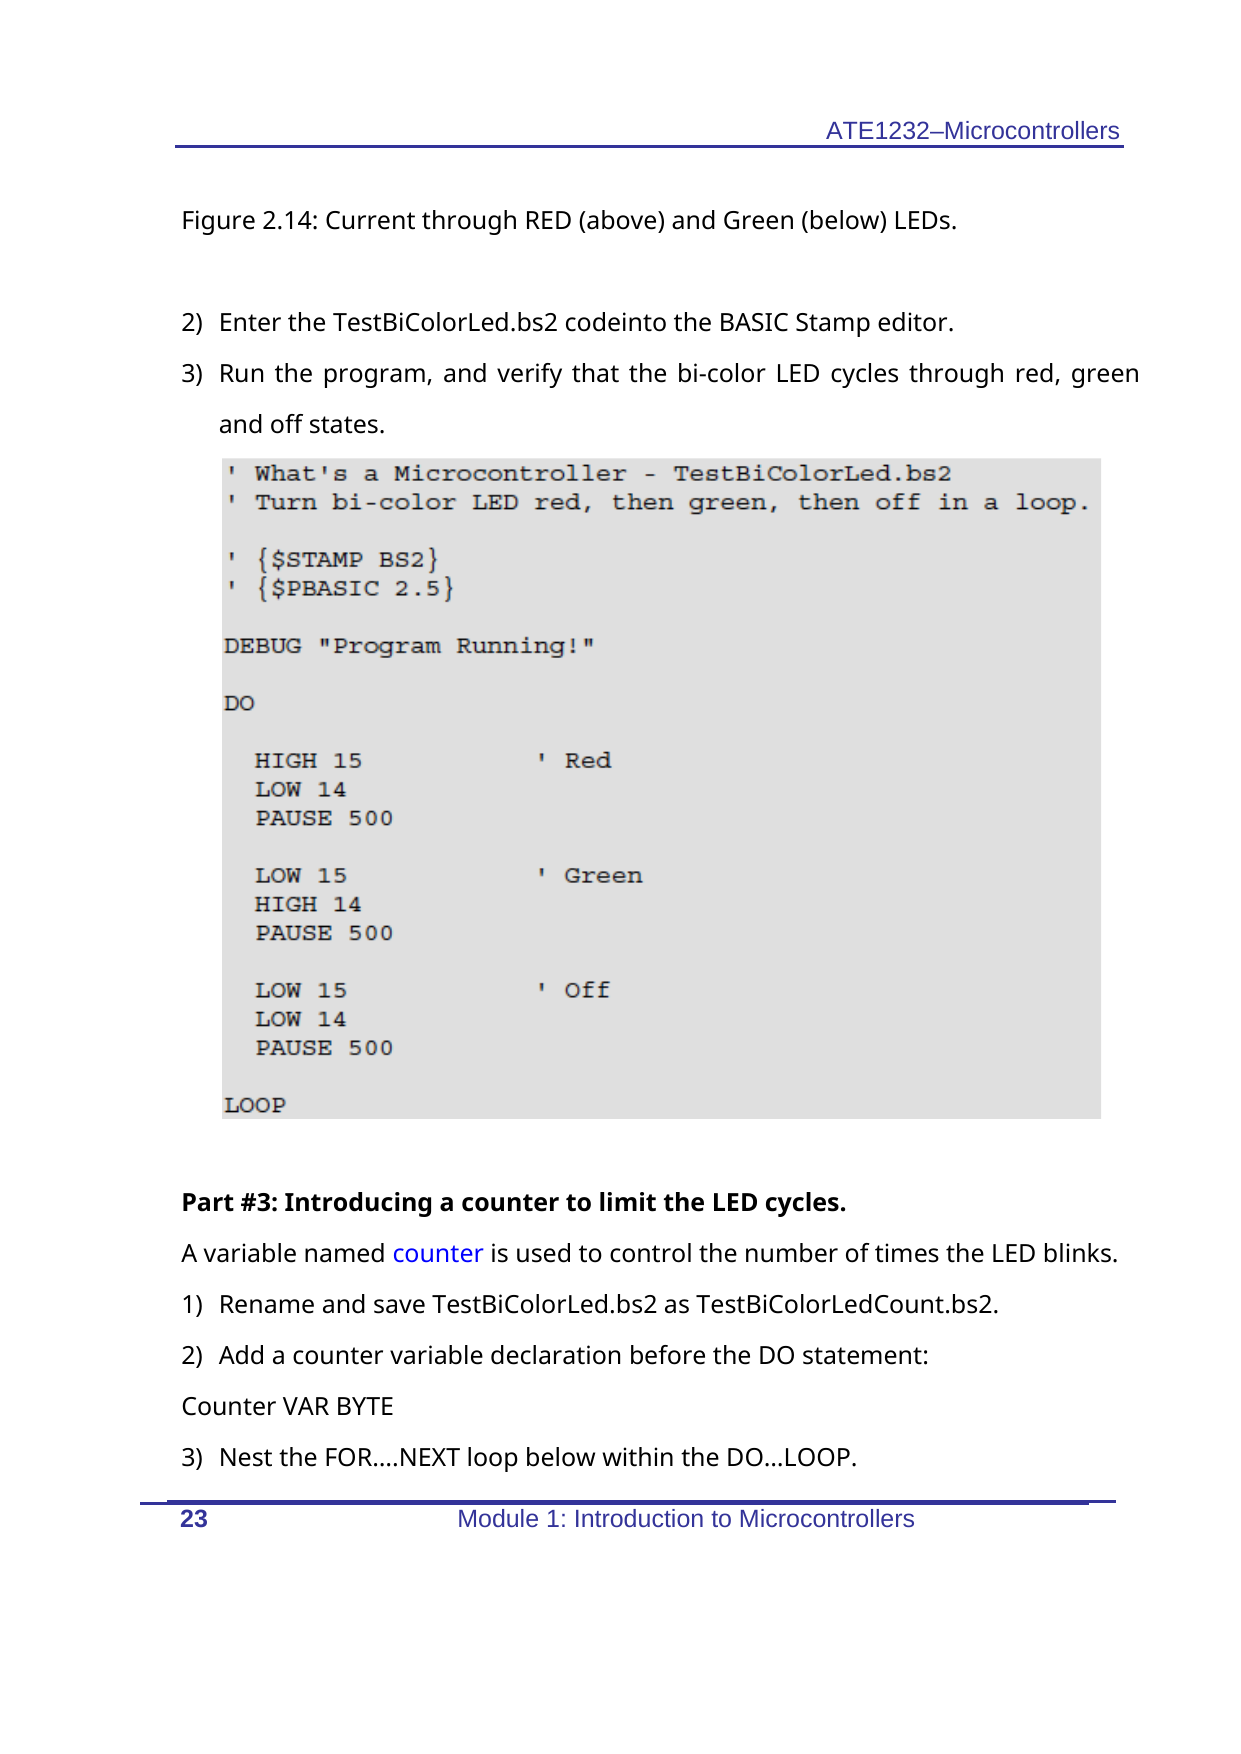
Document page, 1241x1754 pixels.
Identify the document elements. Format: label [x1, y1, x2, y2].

picture [222, 457, 1102, 1119]
table_cell [180, 203, 1143, 1488]
